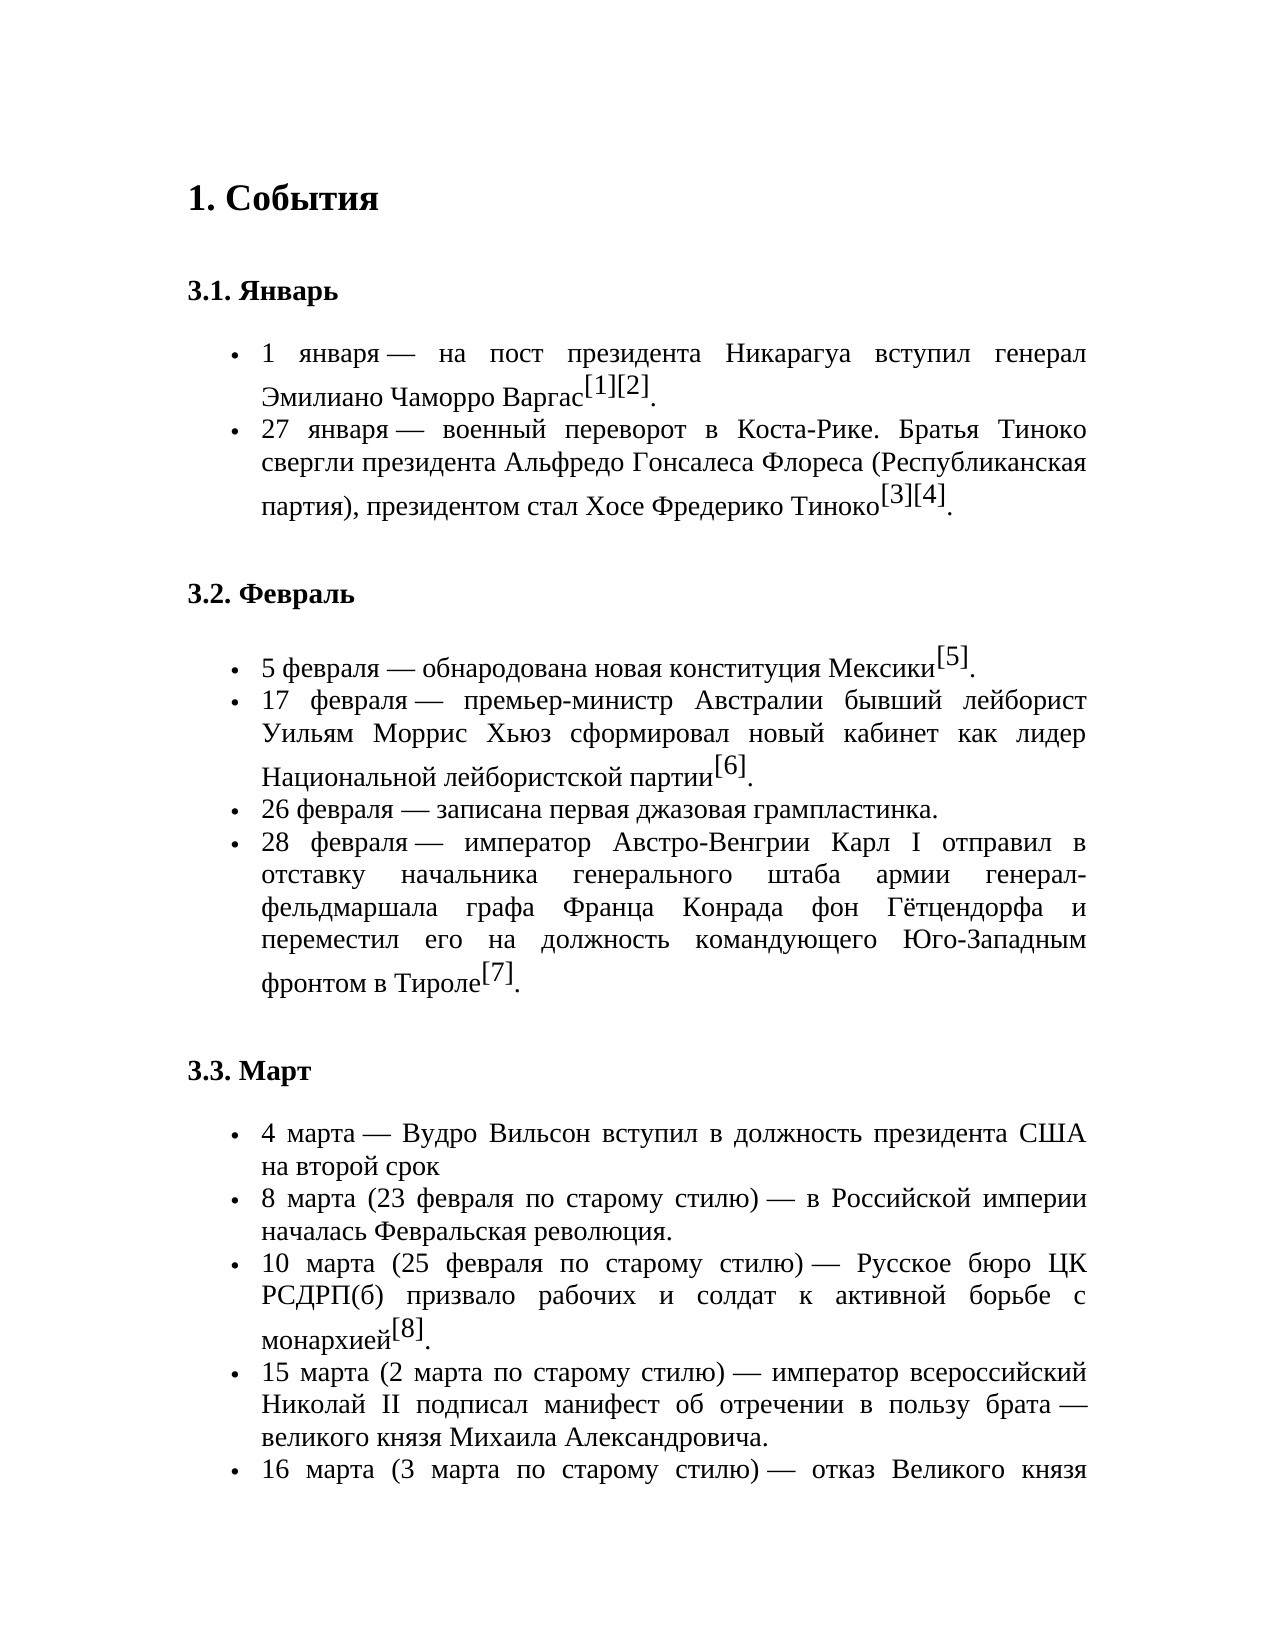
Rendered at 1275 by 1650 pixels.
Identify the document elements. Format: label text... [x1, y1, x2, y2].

list 3.3. Март [187, 1053, 1087, 1087]
list 15 марта (2 марта по старому стилю) — император всероссийский Николай II подписал манифест об отречении в пользу брата — великого князя Михаила Александровича. [232, 1355, 1087, 1452]
list 10 марта (25 февраля по старому стилю) — Русское бюро ЦК РСДРП(б) призвало рабочих и солдат к активной борьбе с монархией[8]. [232, 1246, 1087, 1355]
list 1 января — на пост президента Никарагуа вступил генерал Эмилиано Чаморро Варгас[1][2]. [232, 336, 1087, 412]
list 3.1. Январь [187, 273, 1087, 306]
list 8 марта (23 февраля по старому стилю) — в Российской империи началась Февральская революция. [232, 1181, 1087, 1246]
list 4 марта — Вудро Вильсон вступил в должность президента США на второй срок [232, 1116, 1087, 1181]
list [232, 1452, 1087, 1485]
list 5 февраля — обнародована новая конституция Мексики[5]. [232, 639, 1087, 683]
list 17 февраля — премьер-министр Австралии бывший лейборист Уильям Моррис Хьюз сформировал новый кабинет как лидер Национальной лейбористской партии[6]. [232, 683, 1087, 793]
list 28 февраля — император Австро-Венгрии Карл I отправил в отставку начальника генерального штаба армии генерал-фельдмаршала графа Франца Конрада фон Гётцендорфа и переместил его на должность командующего Юго-Западным фронтом в Тироле[7]. [232, 825, 1087, 999]
list 3.2. Февраль [187, 576, 1087, 609]
list 26 февраля — записана первая джазовая грампластинка. [232, 793, 1087, 825]
list 27 января — военный переворот в Коста-Рике. Братья Тиноко свергли президента Альфредо Гонсалеса Флореса (Республиканская партия), президентом стал Хосе Фредерико Тиноко[3][4]. [232, 412, 1087, 522]
list 1. События [187, 175, 1087, 218]
